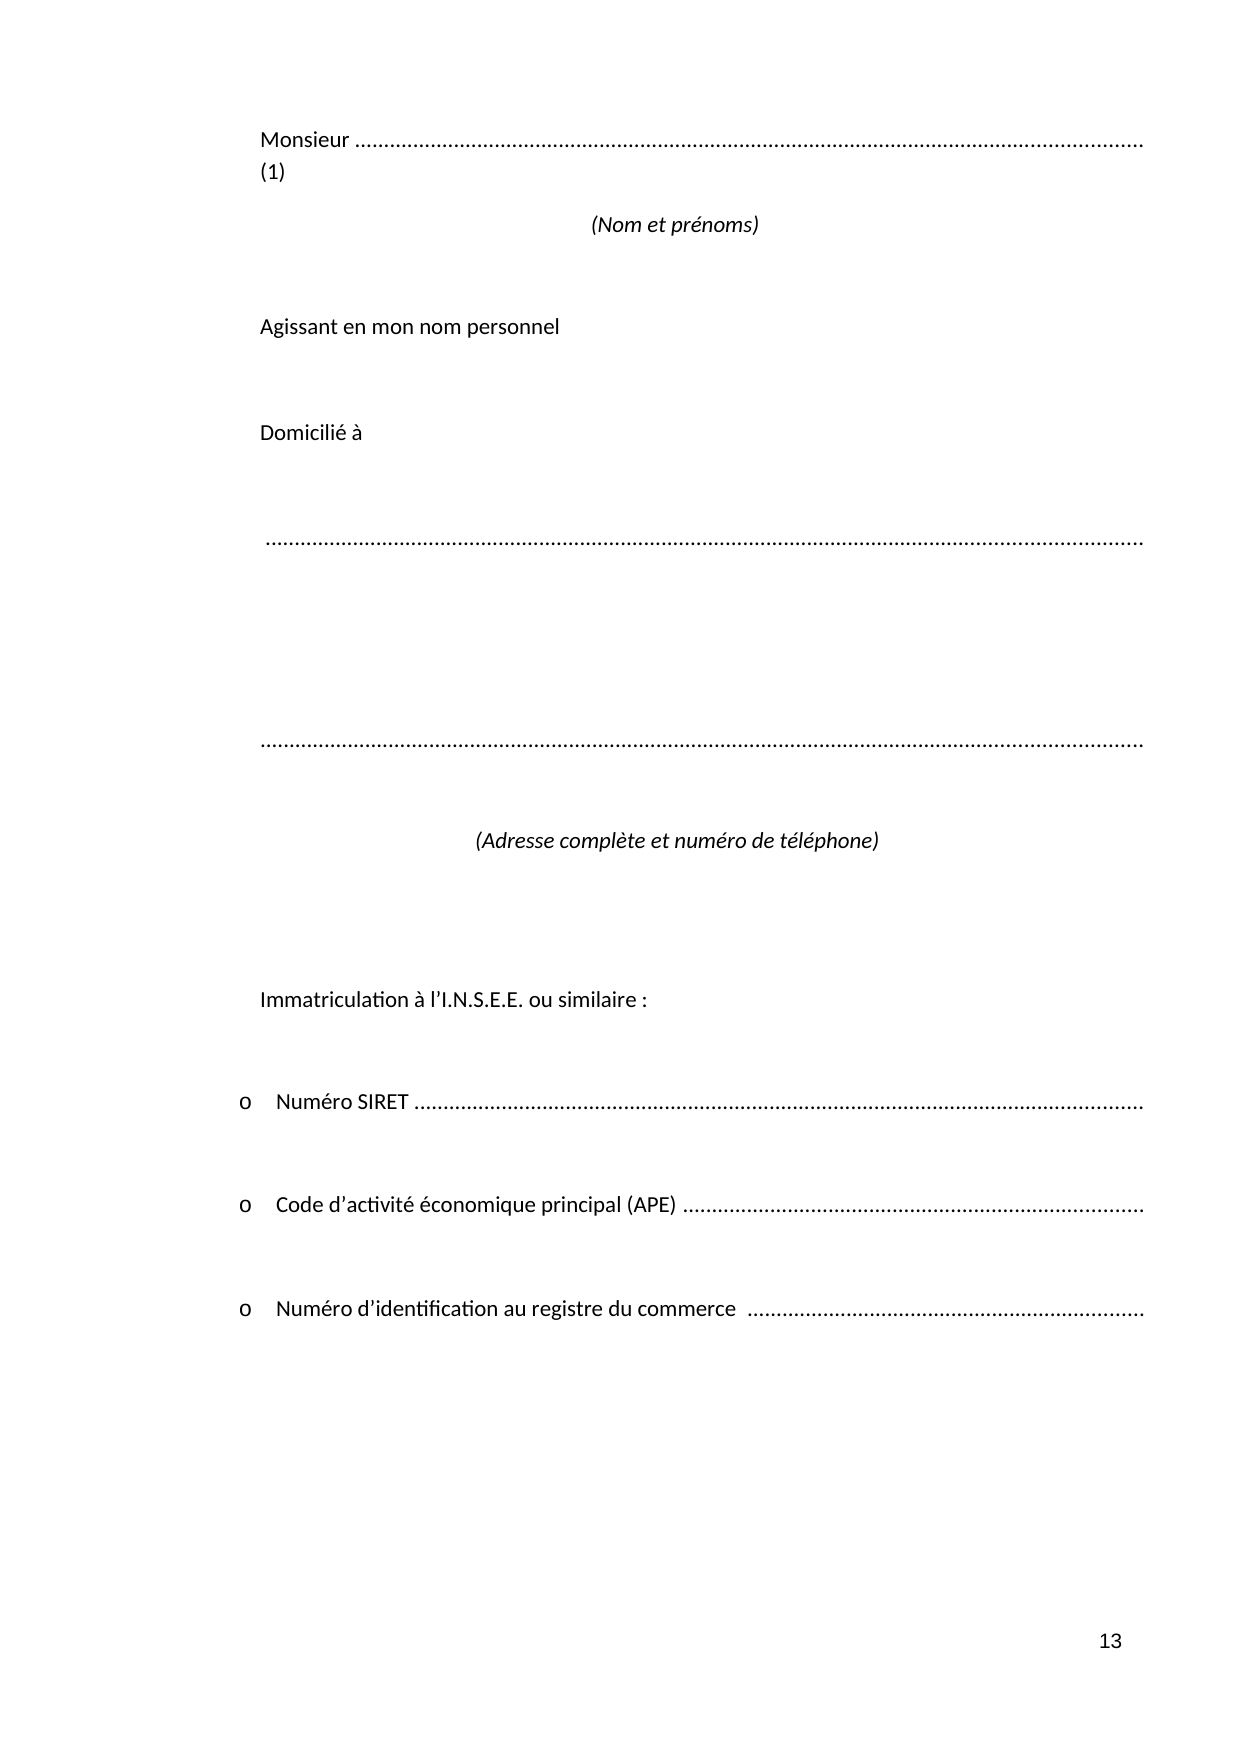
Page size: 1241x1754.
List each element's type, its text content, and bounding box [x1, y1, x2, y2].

text Domicilié à [260, 418, 1092, 446]
text Agissant en mon nom personnel [260, 312, 1092, 340]
text Immatriculation à l’I.N.S.E.E. ou similaire : [260, 985, 1092, 1013]
text (Adresse complète et numéro de téléphone) [260, 826, 1092, 854]
list Numéro SIRET [238, 1087, 1092, 1116]
list Numéro d’identification au registre du commerce [238, 1294, 1092, 1323]
text (Nom et prénoms) [260, 210, 1092, 238]
text Monsieur (1) [260, 125, 1092, 185]
list Code d’activité économique principal (APE) [238, 1191, 1092, 1220]
